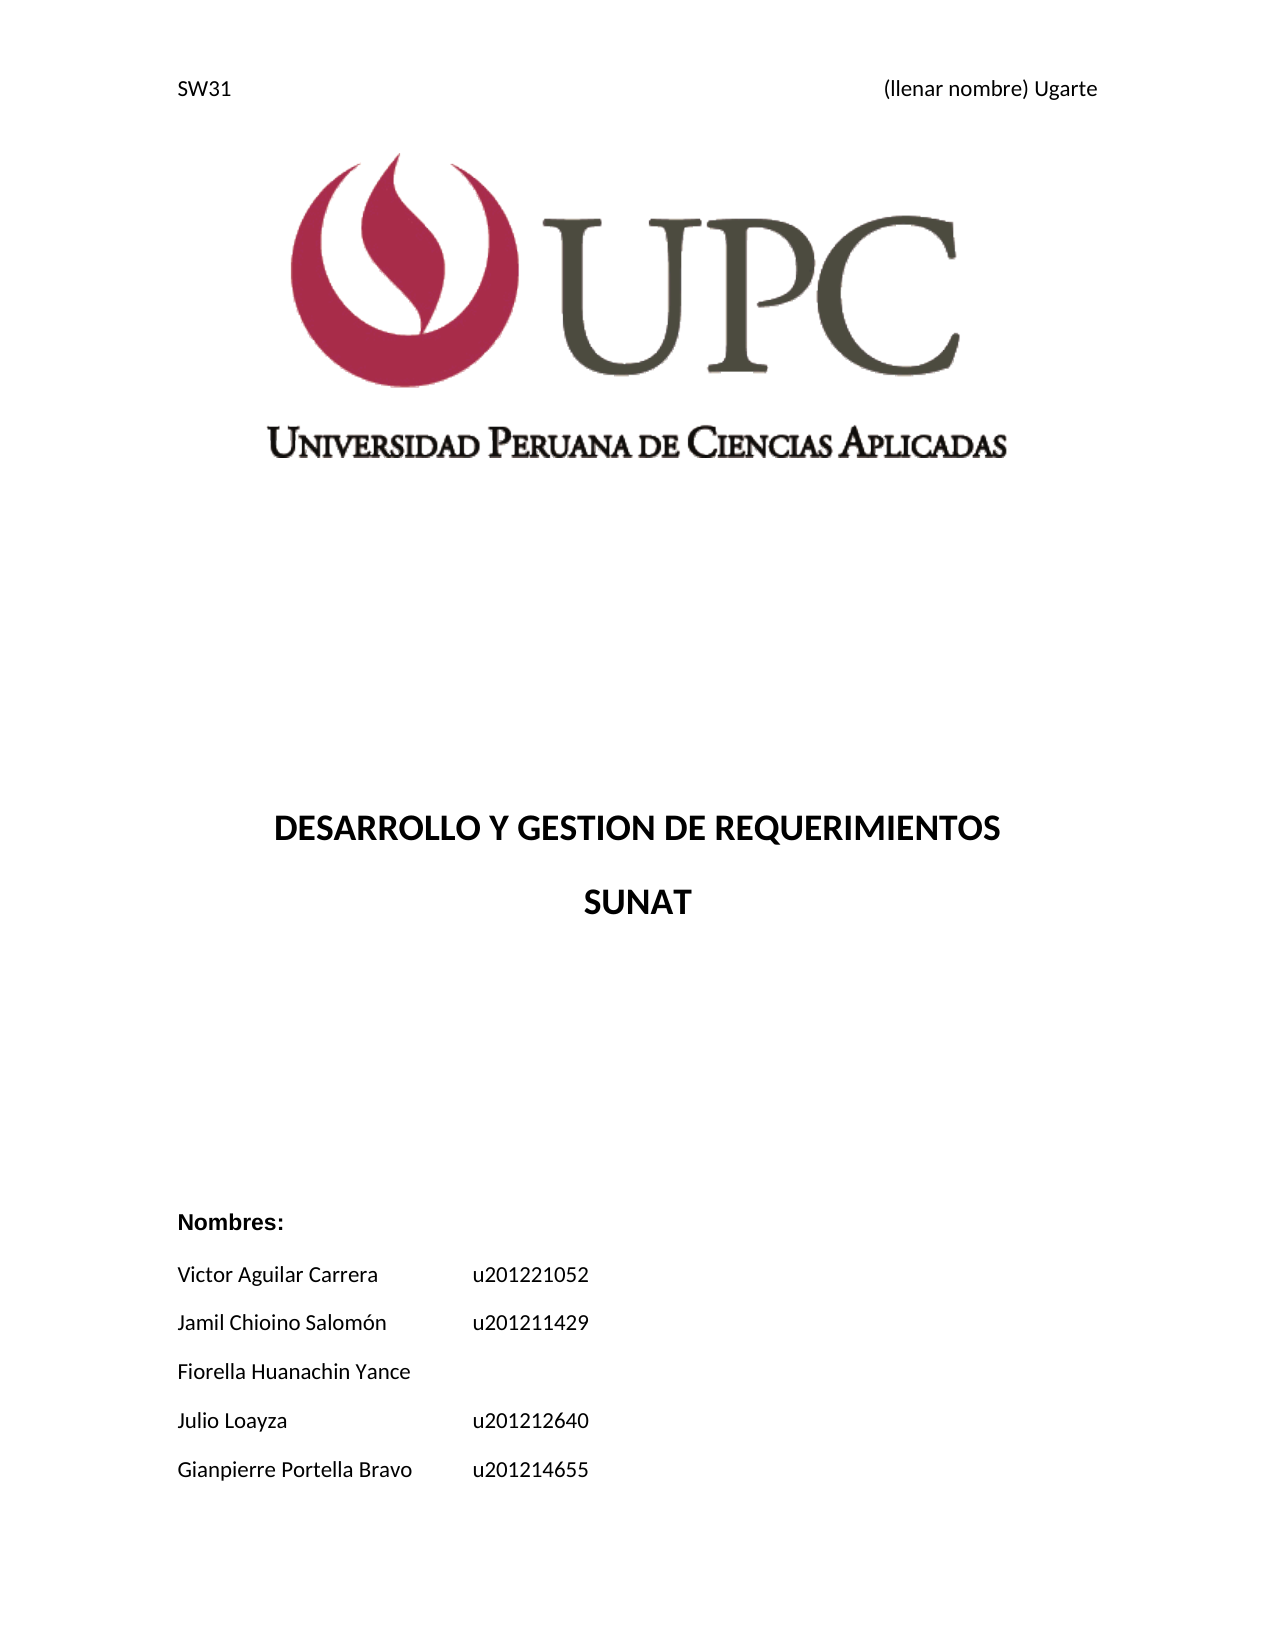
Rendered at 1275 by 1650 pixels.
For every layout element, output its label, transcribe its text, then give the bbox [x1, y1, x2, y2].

text DESARROLLO Y GESTION DE REQUERIMIENTOS [177, 804, 1098, 850]
text Jamil Chioino Salomón u201211429 [177, 1308, 1098, 1337]
text Nombres: [177, 1209, 1098, 1235]
picture [266, 153, 1007, 458]
text Julio Loayza u201212640 [177, 1406, 1098, 1434]
text SUNAT [177, 878, 1098, 924]
text Fiorella Huanachin Yance [177, 1357, 1098, 1385]
text Victor Aguilar Carrera u201221052 [177, 1260, 1098, 1288]
text Gianpierre Portella Bravo u201214655 [177, 1455, 1098, 1483]
